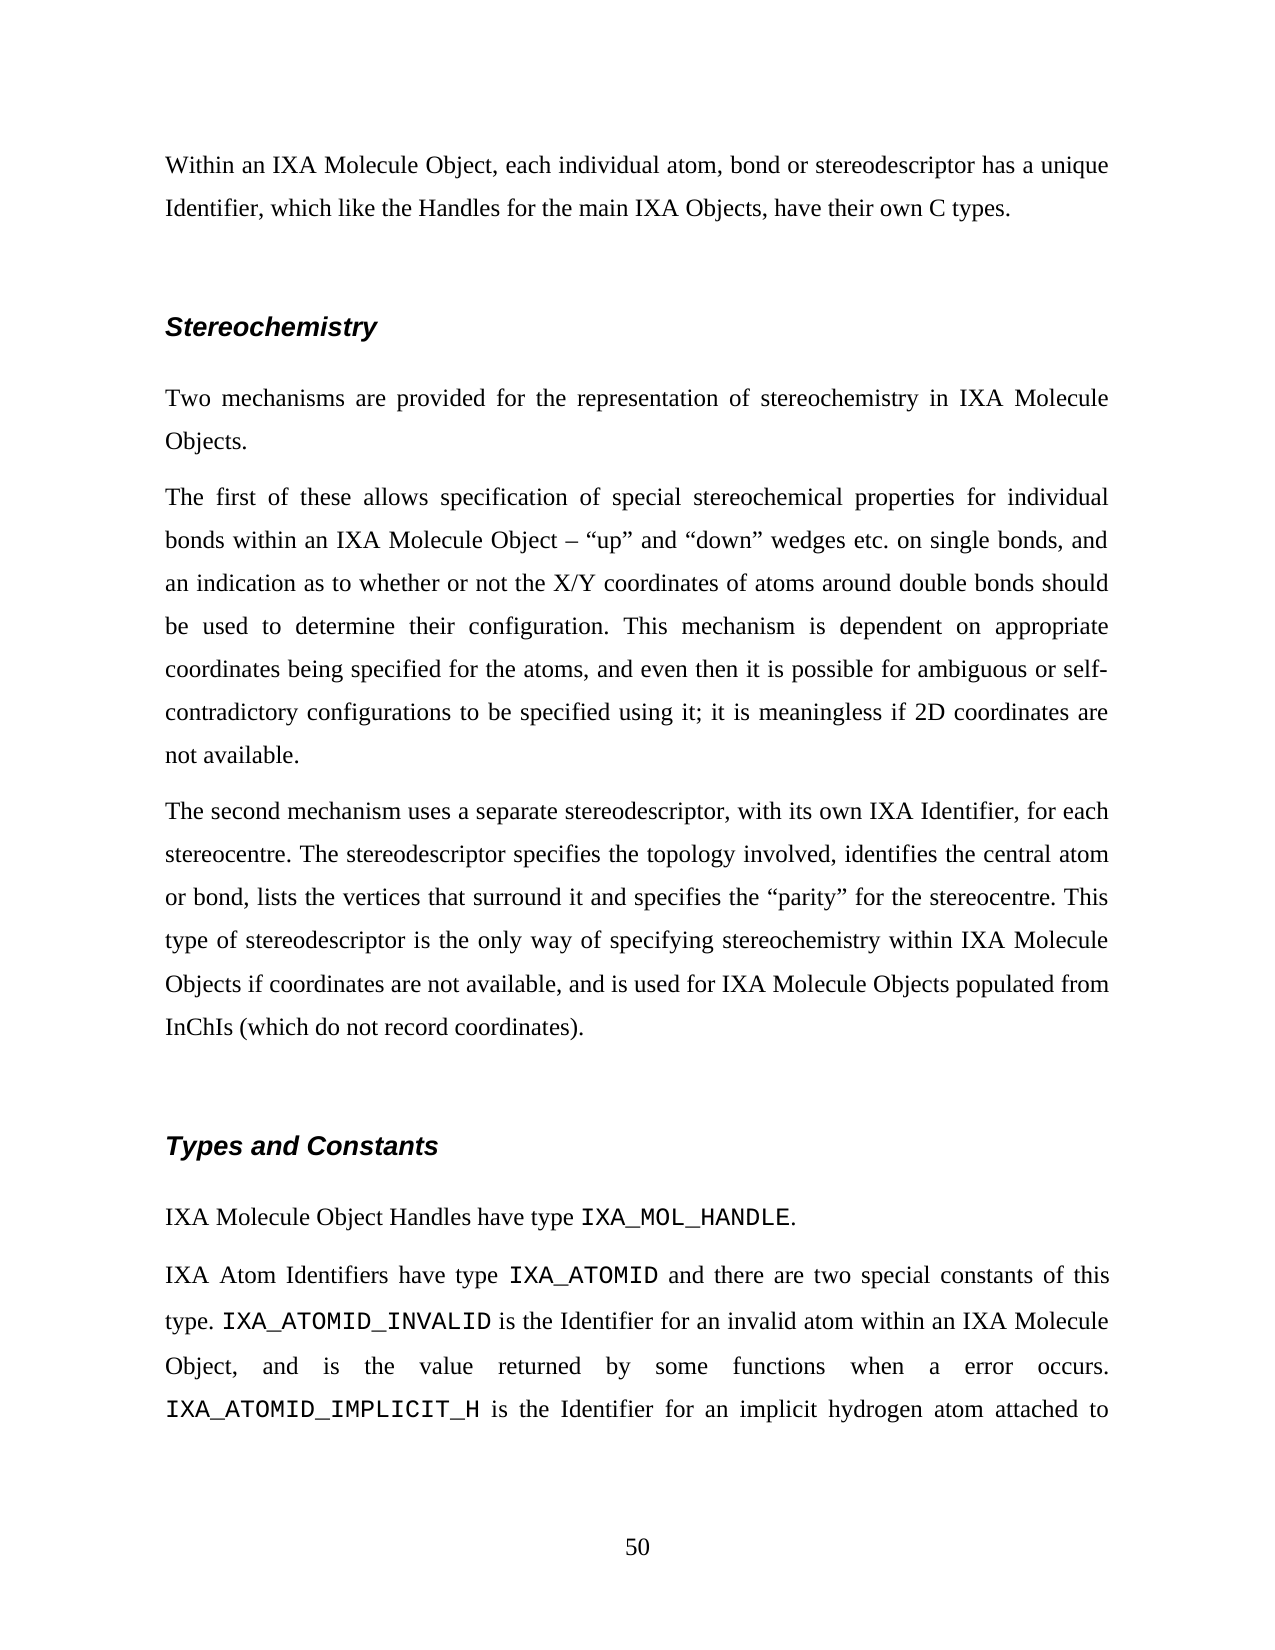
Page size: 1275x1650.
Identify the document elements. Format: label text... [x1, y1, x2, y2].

text Within an IXA Molecule Object, each individual atom, bond or stereodescriptor has a unique Identifier, which like the Handles for the main IXA Objects, have their own C types. [165, 150, 1110, 222]
subtitle Types and Constants [165, 1130, 1110, 1161]
text The second mechanism uses a separate stereodescriptor, with its own IXA Identifier, for each stereocentre. The stereodescriptor specifies the topology involved, identifies the central atom or bond, lists the vertices that surround it and specifies the “parity” for the stereocentre. This type of stereodescriptor is the only way of specifying stereochemistry within IXA Molecule Objects if coordinates are not available, and is used for IXA Molecule Objects populated from InChIs (which do not record coordinates). [165, 796, 1110, 1041]
text Two mechanisms are provided for the representation of stereochemistry in IXA Molecule Objects. [165, 383, 1110, 455]
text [165, 1261, 1110, 1425]
text The first of these allows specification of special stereochemical properties for individual bonds within an IXA Molecule Object – “up” and “down” wedges etc. on single bonds, and an indication as to whether or not the X/Y coordinates of atoms around double bonds should be used to determine their configuration. This mechanism is dependent on appropriate coordinates being specified for the atoms, and even then it is possible for ambiguous or self-contradictory configurations to be specified using it; it is meaningless if 2D coordinates are not available. [165, 482, 1110, 769]
text IXA Molecule Object Handles have type IXA_MOL_HANDLE. [165, 1202, 1110, 1233]
subtitle Stereochemistry [165, 311, 1110, 342]
